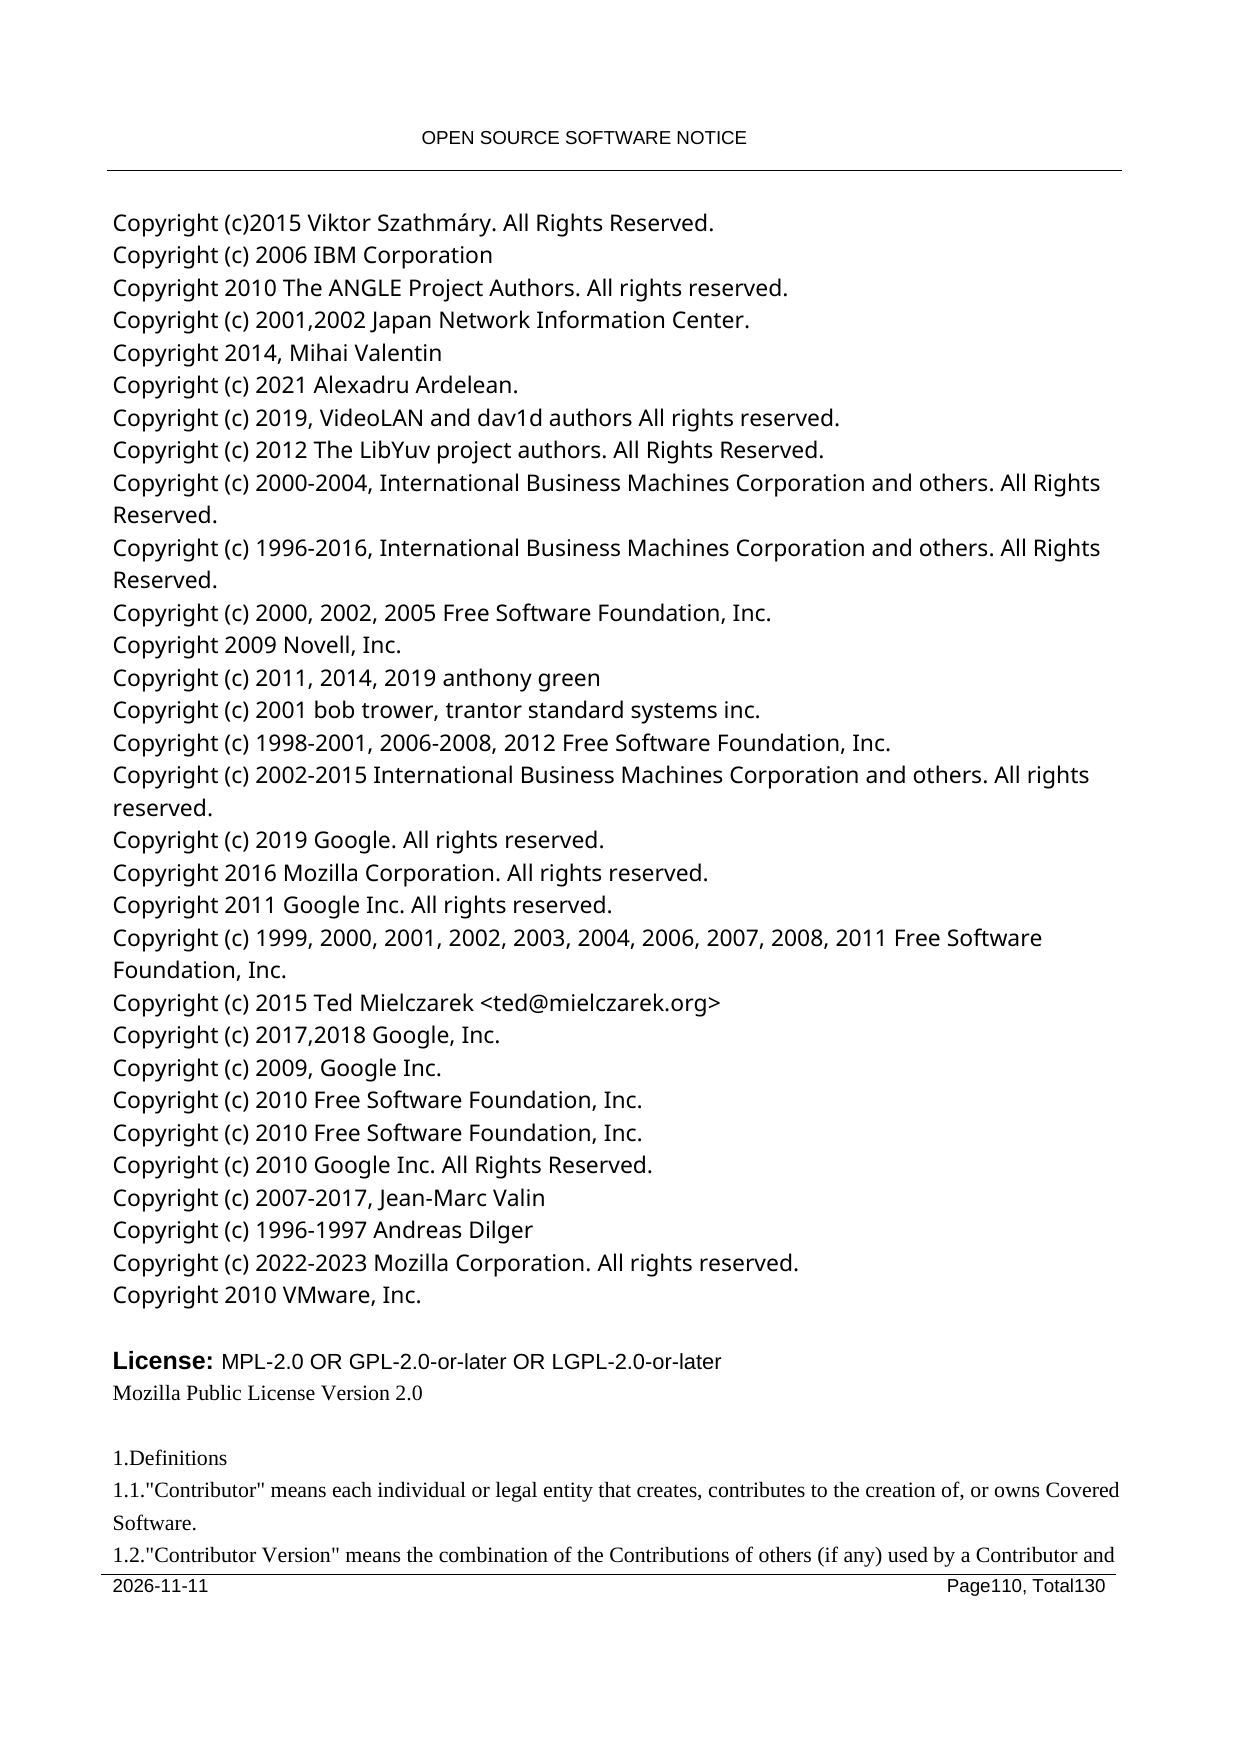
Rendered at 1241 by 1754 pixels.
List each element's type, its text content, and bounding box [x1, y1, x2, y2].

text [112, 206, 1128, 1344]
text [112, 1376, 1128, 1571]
text License: MPL-2.0 OR GPL-2.0-or-later OR LGPL-2.0-or-later [112, 1344, 1128, 1376]
